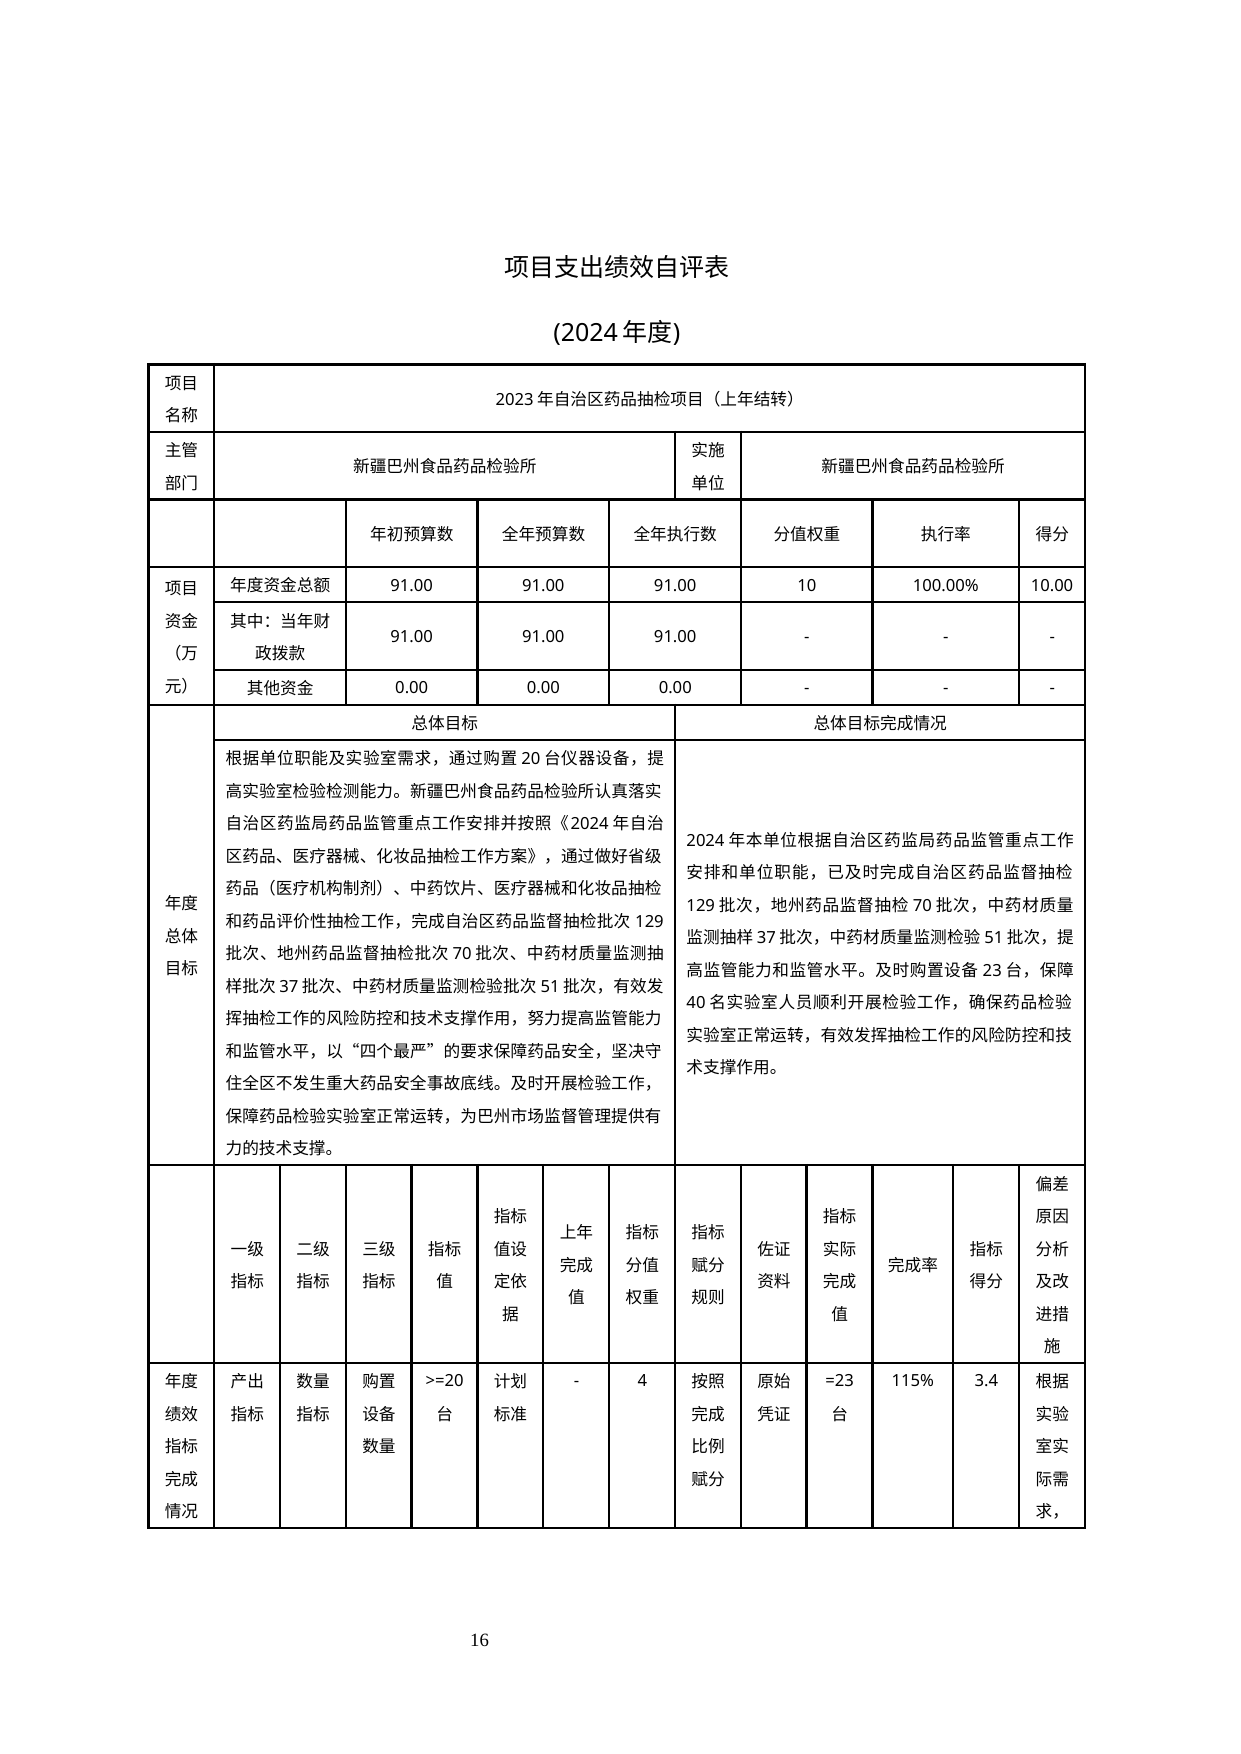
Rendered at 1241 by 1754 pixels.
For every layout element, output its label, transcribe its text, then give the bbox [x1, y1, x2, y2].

table_cell 115% [874, 1364, 952, 1526]
table_cell 全年预算数 [479, 501, 608, 566]
table_cell 指标值 [413, 1166, 476, 1361]
table_cell 指标得分 [954, 1166, 1018, 1361]
table_cell - [1020, 603, 1084, 668]
table_cell - [1020, 671, 1084, 703]
table_cell 91.00 [347, 568, 476, 601]
table_cell 实施单位 [676, 433, 740, 498]
table_cell =23台 [808, 1364, 871, 1526]
table_cell 100.00% [874, 568, 1018, 601]
table_cell - [544, 1364, 608, 1526]
table_cell 10 [742, 568, 871, 601]
table_cell 其中：当年财政拨款 [215, 603, 345, 668]
table_cell 总体目标完成情况 [676, 706, 1084, 739]
table_cell 年度总体目标 [150, 706, 213, 1164]
table_cell 91.00 [479, 603, 608, 668]
table_cell 4 [610, 1364, 674, 1526]
table_cell 指标赋分规则 [676, 1166, 740, 1361]
table_cell 二级指标 [281, 1166, 345, 1361]
table_cell 得分 [1020, 501, 1084, 566]
table_cell 偏差原因分析及改进措施 [1020, 1166, 1084, 1361]
table_cell 总体目标 [215, 706, 674, 739]
table_cell >=20台 [413, 1364, 476, 1526]
table_cell 新疆巴州食品药品检验所 [215, 433, 674, 498]
table_cell 项目资金 （万元） [150, 568, 213, 703]
table_header 项目支出绩效自评表 [148, 233, 1085, 298]
table_cell 按照完成比例赋分 [676, 1364, 740, 1526]
table_cell 91.00 [347, 603, 476, 668]
table_cell 91.00 [479, 568, 608, 601]
table_cell 原始凭证 [742, 1364, 805, 1526]
table_cell 2024年本单位根据自治区药监局药品监管重点工作安排和单位职能，已及时完成自治区药品监督抽检129批次，地州药品监督抽检70批次，中药材质量监测抽样37批次，中药材质量监测检验51批次，提高监管能力和监管水平。及时购置设备23台，保障40名实验室人员顺利开展检验工作，确保药品检验实验室正常运转，有效发挥抽检工作的风险防控和技术支撑作用。 [676, 741, 1084, 1164]
table_cell [150, 501, 213, 566]
table_cell [215, 501, 345, 566]
table_cell 3.4 [954, 1364, 1018, 1526]
table_cell 年度绩效指标完成情况 [150, 1364, 213, 1526]
table_cell 根据单位职能及实验室需求，通过购置20台仪器设备，提高实验室检验检测能力。新疆巴州食品药品检验所认真落实自治区药监局药品监管重点工作安排并按照《2024年自治区药品、医疗器械、化妆品抽检工作方案》，通过做好省级药品（医疗机构制剂）、中药饮片、医疗器械和化妆品抽检和药品评价性抽检工作，完成自治区药品监督抽检批次129批次、地州药品监督抽检批次70批次、中药材质量监测抽样批次37批次、中药材质量监测检验批次51批次，有效发挥抽检工作的风险防控和技术支撑作用，努力提高监管能力和监管水平，以“四个最严”的要求保障药品安全，坚决守住全区不发生重大药品安全事故底线。及时开展检验工作，保障药品检验实验室正常运转，为巴州市场监督管理提供有力的技术支撑。 [215, 741, 674, 1164]
table_cell - [874, 603, 1018, 668]
table_cell - [742, 671, 871, 703]
table_cell (2024年度) [148, 298, 1085, 363]
table_cell 全年执行数 [610, 501, 740, 566]
table_cell 91.00 [610, 603, 740, 668]
table_cell 购置设备数量 [347, 1364, 410, 1526]
table_cell 计划标准 [479, 1364, 542, 1526]
table_cell 91.00 [610, 568, 740, 601]
table_cell 数量指标 [281, 1364, 345, 1526]
table_cell 指标实际完成值 [808, 1166, 871, 1361]
table_cell 0.00 [347, 671, 476, 703]
table_cell 指标分值权重 [610, 1166, 674, 1361]
table_cell 2023年自治区药品抽检项目（上年结转） [215, 366, 1084, 431]
table_cell 佐证资料 [742, 1166, 805, 1361]
table_cell 其他资金 [215, 671, 345, 703]
table_cell - [874, 671, 1018, 703]
table_cell 指标值设定依据 [479, 1166, 542, 1361]
table_cell 10.00 [1020, 568, 1084, 601]
table_cell 一级指标 [215, 1166, 279, 1361]
table_cell 0.00 [610, 671, 740, 703]
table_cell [1020, 1364, 1084, 1526]
table_cell 主管部门 [150, 433, 213, 498]
table_cell 执行率 [874, 501, 1018, 566]
table_cell 分值权重 [742, 501, 871, 566]
table_cell 三级指标 [347, 1166, 410, 1361]
table_cell 年初预算数 [347, 501, 476, 566]
table_cell 新疆巴州食品药品检验所 [742, 433, 1084, 498]
table_cell 年度资金总额 [215, 568, 345, 601]
table_cell 产出指标 [215, 1364, 279, 1526]
table_cell [150, 1166, 213, 1361]
table_cell - [742, 603, 871, 668]
table_cell 上年完成值 [544, 1166, 608, 1361]
table_cell 完成率 [874, 1166, 952, 1361]
table_cell 项目名称 [150, 366, 213, 431]
table_cell 0.00 [479, 671, 608, 703]
